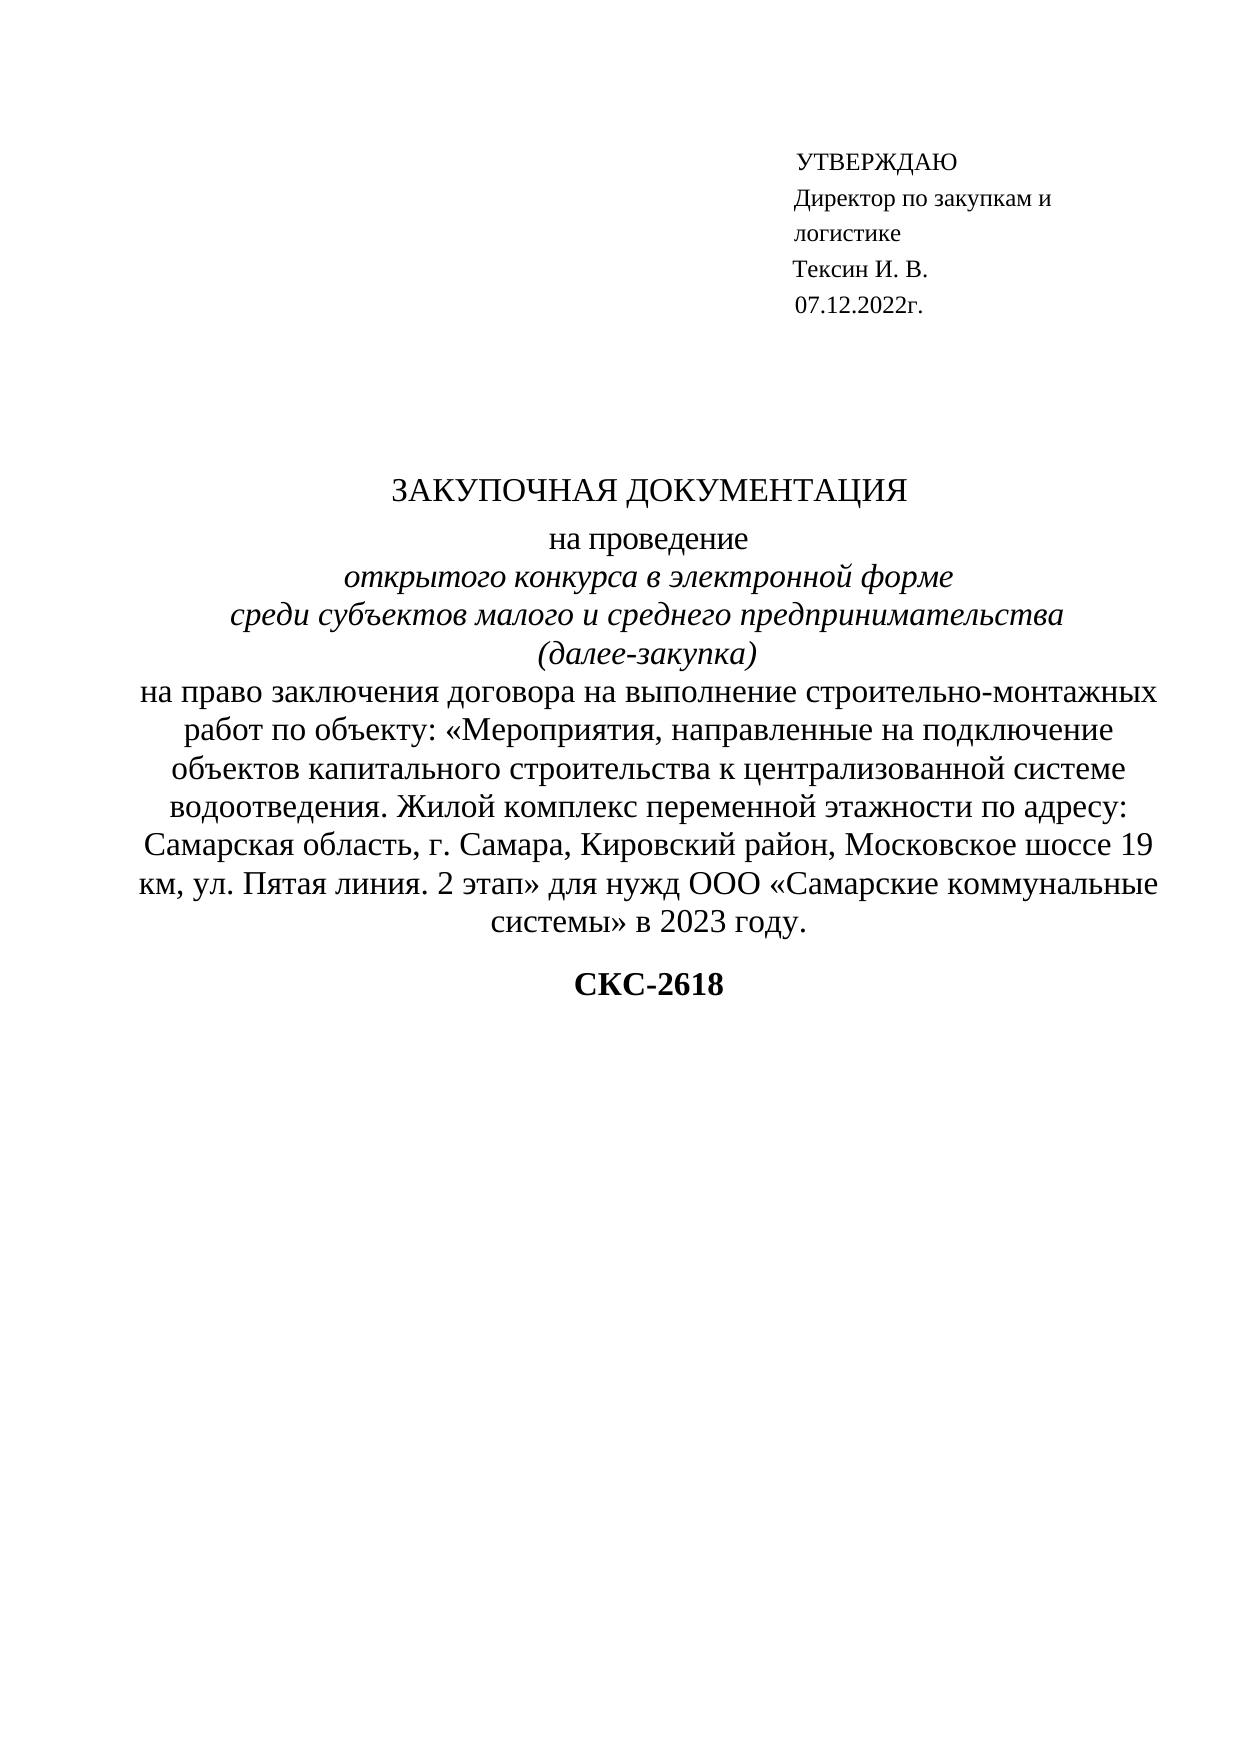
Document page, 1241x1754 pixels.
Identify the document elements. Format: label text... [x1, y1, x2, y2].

text УТВЕРЖДАЮ [796, 147, 1168, 175]
text на проведение [131, 518, 1166, 556]
text на право заключения договора на выполнение строительно-монтажных работ по объекту: «Мероприятия, направленные на подключение объектов капитального строительства к централизованной системе водоотведения. Жилой комплекс переменной этажности по адресу: Самарская область, г. Самара, Кировский район, Московское шоссе 19 км, ул. Пятая линия. 2 этап» для нужд ООО «Самарские коммунальные системы» в 2023 году. [131, 671, 1166, 940]
text СКС-2618 [131, 965, 1166, 1003]
text среди субъектов малого и среднего предпринимательства [131, 595, 1166, 633]
text Директор по закупкам и [131, 183, 1168, 211]
text ЗАКУПОЧНАЯ ДОКУМЕНТАЦИЯ [131, 470, 1168, 508]
text логистике [131, 218, 1168, 247]
text 07.12.2022г. [131, 290, 1168, 319]
text Тексин И. В. [131, 254, 1168, 283]
text открытого конкурса в электронной форме [131, 556, 1166, 595]
text (далее-закупка) [131, 633, 1166, 671]
